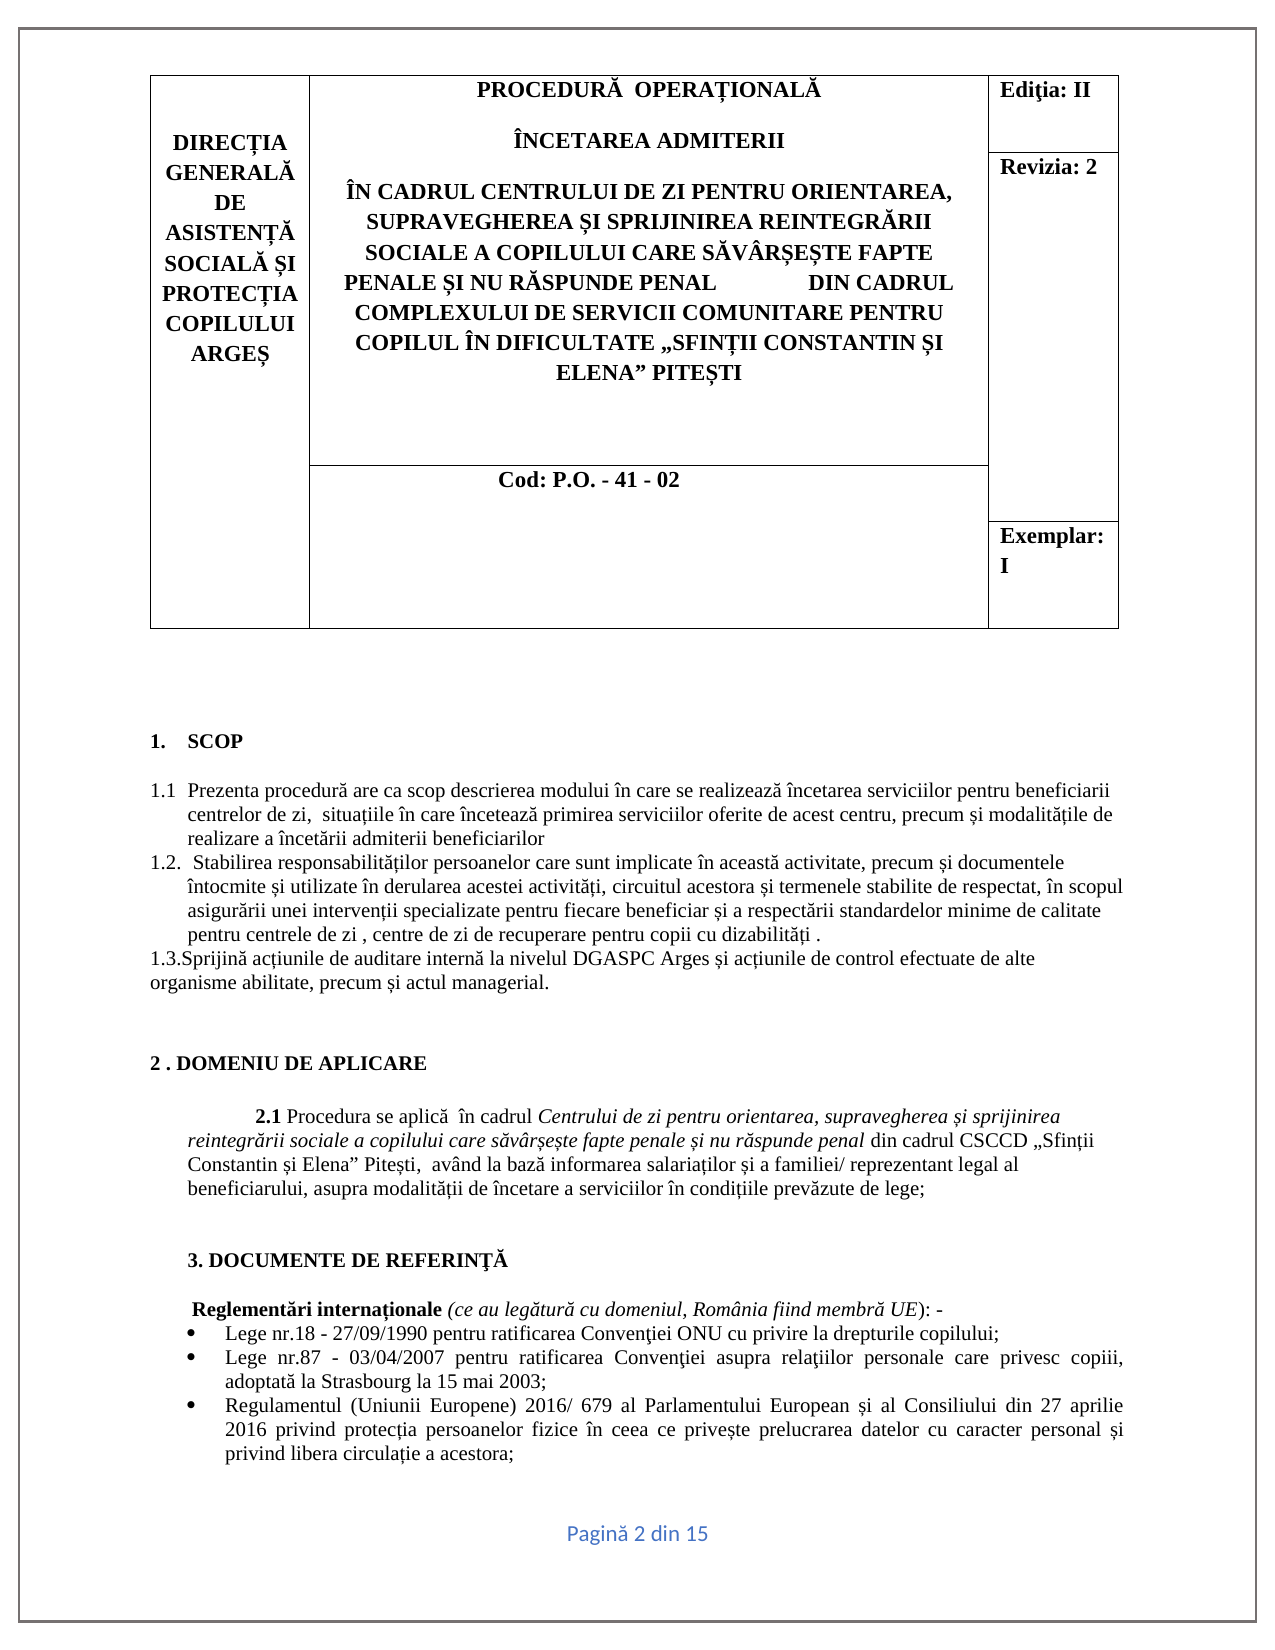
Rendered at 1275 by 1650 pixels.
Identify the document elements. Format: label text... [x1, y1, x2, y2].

text 2 . DOMENIU DE APLICARE [150, 1051, 1125, 1075]
list Lege nr.18 - 27/09/1990 pentru ratificarea Convenţiei ONU cu privire la drepturile copilului; [187, 1321, 1125, 1345]
list Stabilirea responsabilităților persoanelor care sunt implicate în această activitate, precum și documentele întocmite și utilizate în derularea acestei activități, circuitul acestora și termenele stabilite de respectat, în scopul asigurării unei intervenții specializate pentru fiecare beneficiar și a respectării standardelor minime de calitate pentru centrele de zi , centre de zi de recuperare pentru copii cu dizabilități . [150, 850, 1125, 946]
list Lege nr.87 - 03/04/2007 pentru ratificarea Convenţiei asupra relaţiilor personale care privesc copiii, adoptată la Strasbourg la 15 mai 2003; [187, 1345, 1125, 1393]
list SCOP [150, 729, 1125, 753]
text 1.3.Sprijină acțiunile de auditare internă la nivelul DGASPC Arges și acțiunile de control efectuate de alte organisme abilitate, precum și actul managerial. [150, 946, 1125, 994]
list 3. DOCUMENTE DE REFERINŢĂ [187, 1248, 1125, 1272]
text Reglementări internaționale (ce au legătură cu domeniul, România fiind membră UE): - [150, 1297, 1125, 1321]
list Regulamentul (Uniunii Europene) 2016/ 679 al Parlamentului European și al Consiliului din 27 aprilie 2016 privind protecția persoanelor fizice în ceea ce privește prelucrarea datelor cu caracter personal și privind libera circulație a acestora; [187, 1393, 1125, 1465]
list Prezenta procedură are ca scop descrierea modului în care se realizează încetarea serviciilor pentru beneficiarii centrelor de zi, situațiile în care încetează primirea serviciilor oferite de acest centru, precum și modalitățile de realizare a încetării admiterii beneficiarilor [150, 778, 1125, 850]
text 2.1 Procedura se aplică în cadrul Centrului de zi pentru orientarea, supravegherea și sprijinirea reintegrării sociale a copilului care săvârșește fapte penale și nu răspunde penal din cadrul CSCCD „Sfinții Constantin și Elena” Pitești, având la bază informarea salariaților și a familiei/ reprezentant legal al beneficiarului, asupra modalității de încetare a serviciilor în condițiile prevăzute de lege; [187, 1104, 1125, 1200]
